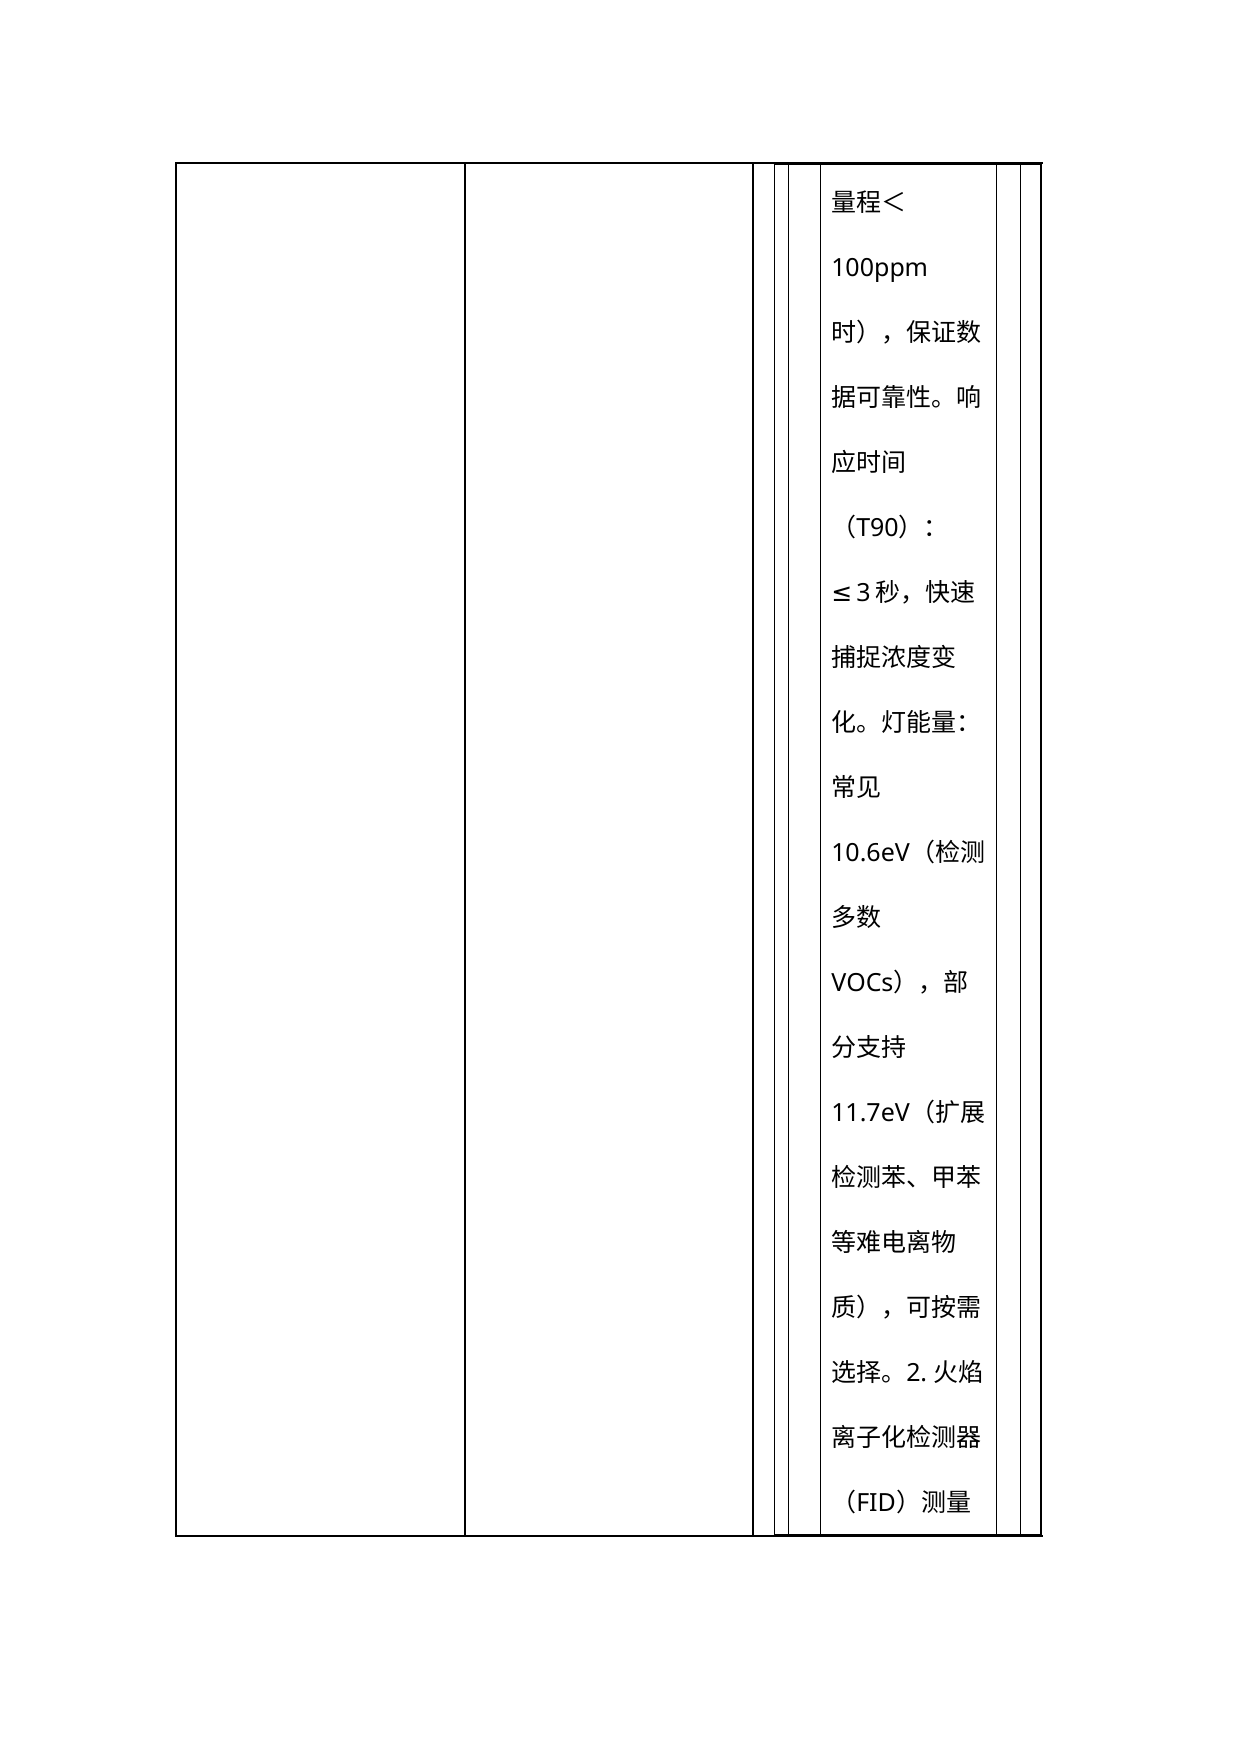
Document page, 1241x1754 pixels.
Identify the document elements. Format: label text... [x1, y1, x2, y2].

table_cell [754, 164, 774, 1535]
table_cell [997, 165, 1020, 1534]
table_cell [789, 165, 820, 1534]
table_cell [775, 165, 788, 1534]
table_cell [821, 165, 996, 1534]
table_cell [466, 164, 752, 1535]
table_cell [1021, 165, 1040, 1534]
table_cell 1 [177, 164, 464, 1535]
